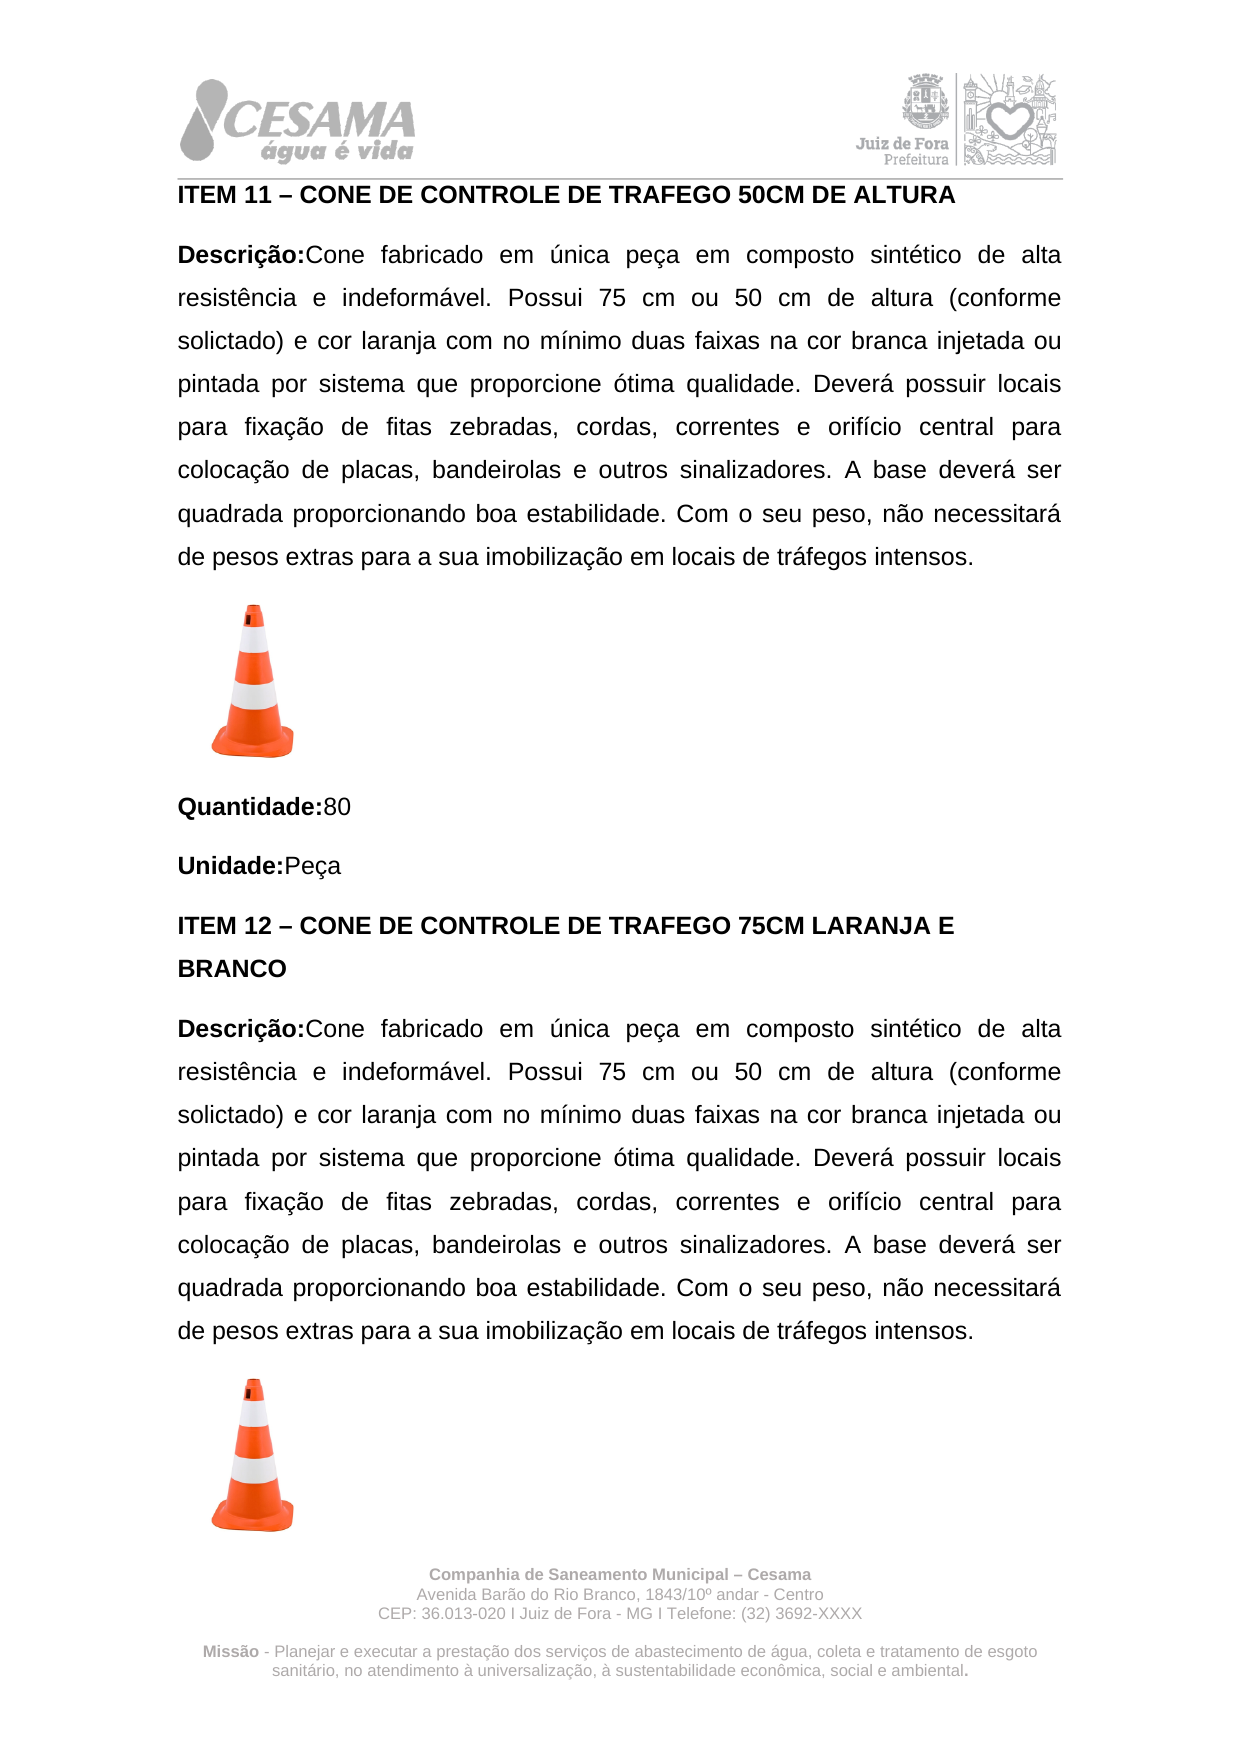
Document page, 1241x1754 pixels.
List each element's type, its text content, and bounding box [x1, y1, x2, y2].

picture [177, 73, 1064, 180]
text ITEM 11 – CONE DE CONTROLE DE TRAFEGO 50CM DE ALTURA [177, 180, 1063, 209]
picture [177, 1375, 337, 1535]
picture [177, 601, 337, 761]
text Quantidade:80 [177, 791, 1063, 820]
text Unidade:Peça [177, 851, 1063, 880]
text Descrição:Cone fabricado em única peça em composto sintético de alta resistência e indeformável. Possui 75 cm ou 50 cm de altura (conforme solictado) e cor laranja com no mínimo duas faixas na cor branca injetada ou pintada por sistema que proporcione ótima qualidade. Deverá possuir locais para fixação de fitas zebradas, cordas, correntes e orifício central para colocação de placas, bandeirolas e outros sinalizadores. A base deverá ser quadrada proporcionando boa estabilidade. Com o seu peso, não necessitará de pesos extras para a sua imobilização em locais de tráfegos intensos. [177, 240, 1063, 570]
text ITEM 12 – CONE DE CONTROLE DE TRAFEGO 75CM LARANJA E BRANCO [177, 911, 1063, 983]
text Descrição:Cone fabricado em única peça em composto sintético de alta resistência e indeformável. Possui 75 cm ou 50 cm de altura (conforme solictado) e cor laranja com no mínimo duas faixas na cor branca injetada ou pintada por sistema que proporcione ótima qualidade. Deverá possuir locais para fixação de fitas zebradas, cordas, correntes e orifício central para colocação de placas, bandeirolas e outros sinalizadores. A base deverá ser quadrada proporcionando boa estabilidade. Com o seu peso, não necessitará de pesos extras para a sua imobilização em locais de tráfegos intensos. [177, 1014, 1063, 1344]
